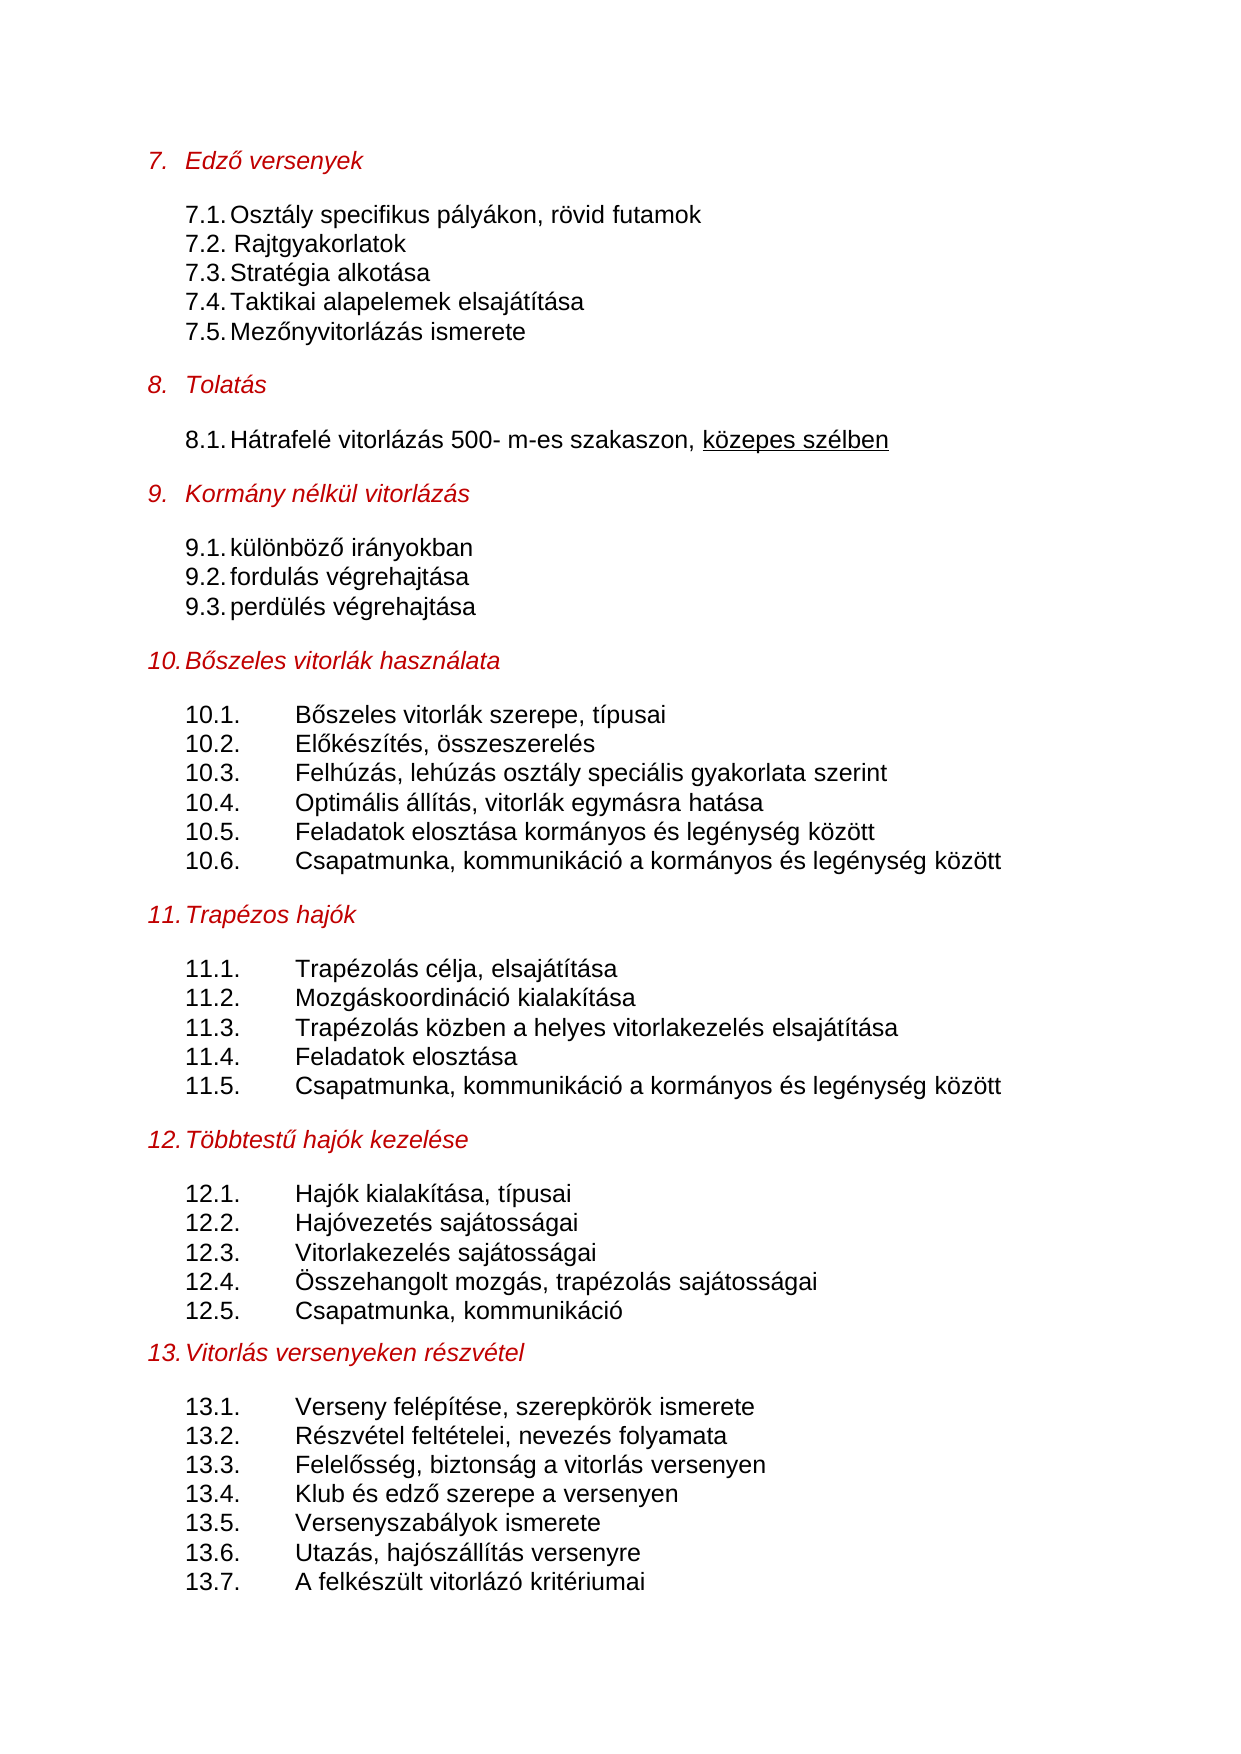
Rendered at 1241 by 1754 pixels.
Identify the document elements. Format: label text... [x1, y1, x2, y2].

list Edző versenyek [147, 146, 1065, 174]
list Vitorlakezelés sajátosságai [185, 1238, 1065, 1266]
list perdülés végrehajtása [185, 592, 1065, 620]
list Tolatás [147, 371, 1065, 399]
list Bőszeles vitorlák használata [147, 646, 1065, 674]
list Mezőnyvitorlázás ismerete [185, 316, 1065, 345]
list Trapézos hajók [147, 900, 1065, 929]
list Többtestű hajók kezelése [147, 1125, 1065, 1154]
list Csapatmunka, kommunikáció a kormányos és legénység között [185, 1071, 1065, 1099]
list Verseny felépítése, szerepkörök ismerete [185, 1392, 1065, 1421]
list Osztály specifikus pályákon, rövid futamok [185, 200, 1065, 228]
list Trapézolás célja, elsajátítása [185, 954, 1065, 983]
list Felhúzás, lehúzás osztály speciális gyakorlata szerint [185, 758, 1065, 787]
list Kormány nélkül vitorlázás [147, 479, 1065, 508]
list Csapatmunka, kommunikáció [185, 1296, 1065, 1324]
list A felkészült vitorlázó kritériumai [185, 1567, 1065, 1596]
list Vitorlás versenyeken részvétel [147, 1338, 1065, 1366]
list Csapatmunka, kommunikáció a kormányos és legénység között [185, 846, 1065, 874]
list Részvétel feltételei, nevezés folyamata [185, 1421, 1065, 1450]
list Hátrafelé vitorlázás 500- m-es szakaszon, közepes szélben [185, 425, 1065, 453]
list különböző irányokban [185, 533, 1065, 562]
list Versenyszabályok ismerete [185, 1508, 1065, 1537]
list Klub és edző szerepe a versenyen [185, 1479, 1065, 1508]
list Taktikai alapelemek elsajátítása [185, 287, 1065, 316]
list Előkészítés, összeszerelés [185, 729, 1065, 758]
list Utazás, hajószállítás versenyre [185, 1538, 1065, 1566]
list Mozgáskoordináció kialakítása [185, 983, 1065, 1012]
list fordulás végrehajtása [185, 562, 1065, 591]
text 7.2. Rajtgyakorlatok [185, 229, 1065, 258]
list Trapézolás közben a helyes vitorlakezelés elsajátítása [185, 1013, 1065, 1041]
list Felelősség, biztonság a vitorlás versenyen [185, 1450, 1065, 1479]
list Stratégia alkotása [185, 258, 1065, 287]
list Hajók kialakítása, típusai [185, 1179, 1065, 1208]
list Feladatok elosztása kormányos és legénység között [185, 817, 1065, 846]
list Optimális állítás, vitorlák egymásra hatása [185, 787, 1065, 816]
list Hajóvezetés sajátosságai [185, 1208, 1065, 1237]
list Feladatok elosztása [185, 1042, 1065, 1071]
list Összehangolt mozgás, trapézolás sajátosságai [185, 1267, 1065, 1296]
list Bőszeles vitorlák szerepe, típusai [185, 700, 1065, 729]
